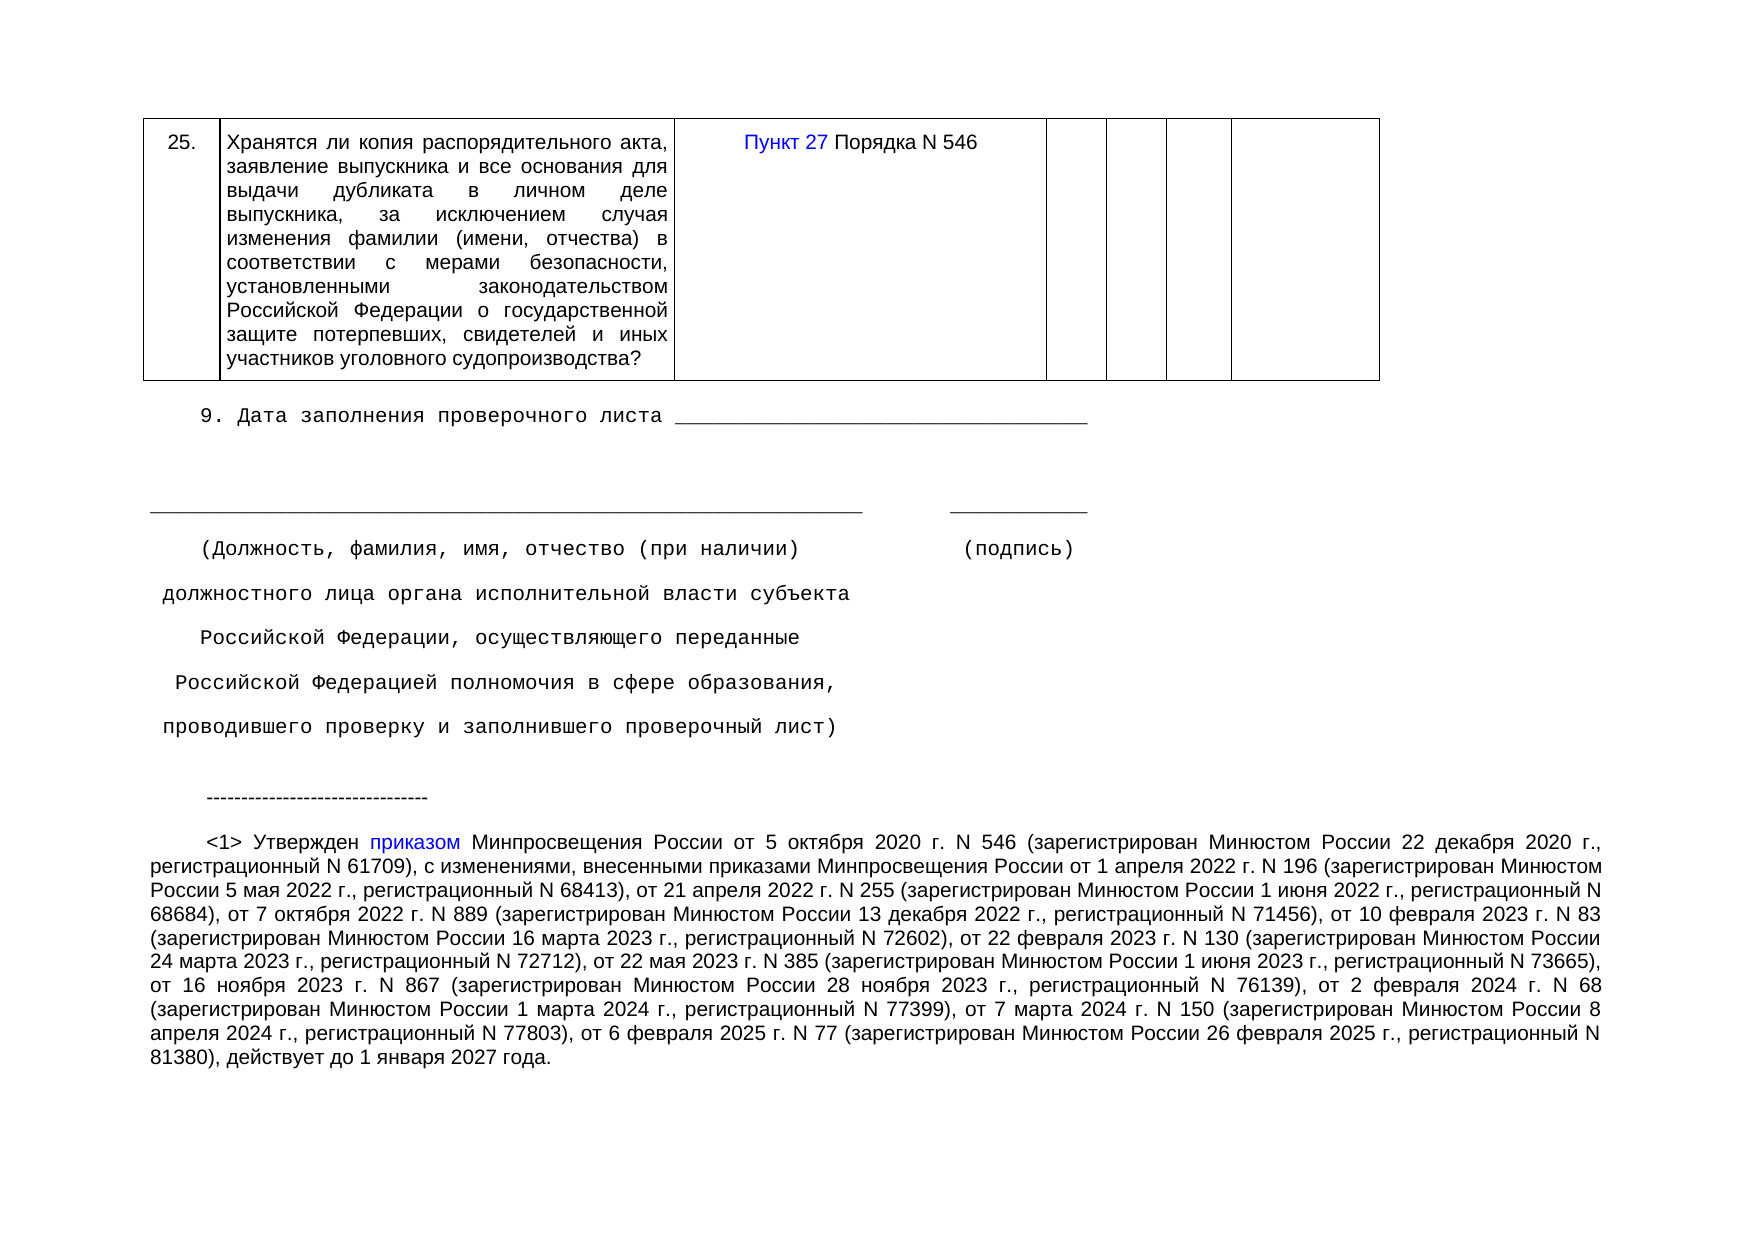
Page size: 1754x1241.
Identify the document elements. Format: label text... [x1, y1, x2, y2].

text <1> Утвержден приказом Минпросвещения России от 5 октября 2020 г. N 546 (зарегистрирован Минюстом России 22 декабря 2020 г., регистрационный N 61709), с изменениями, внесенными приказами Минпросвещения России от 1 апреля 2022 г. N 196 (зарегистрирован Минюстом России 5 мая 2022 г., регистрационный N 68413), от 21 апреля 2022 г. N 255 (зарегистрирован Минюстом России 1 июня 2022 г., регистрационный N 68684), от 7 октября 2022 г. N 889 (зарегистрирован Минюстом России 13 декабря 2022 г., регистрационный N 71456), от 10 февраля 2023 г. N 83 (зарегистрирован Минюстом России 16 марта 2023 г., регистрационный N 72602), от 22 февраля 2023 г. N 130 (зарегистрирован Минюстом России 24 марта 2023 г., регистрационный N 72712), от 22 мая 2023 г. N 385 (зарегистрирован Минюстом России 1 июня 2023 г., регистрационный N 73665), от 16 ноября 2023 г. N 867 (зарегистрирован Минюстом России 28 ноября 2023 г., регистрационный N 76139), от 2 февраля 2024 г. N 68 (зарегистрирован Минюстом России 1 марта 2024 г., регистрационный N 77399), от 7 марта 2024 г. N 150 (зарегистрирован Минюстом России 8 апреля 2024 г., регистрационный N 77803), от 6 февраля 2025 г. N 77 (зарегистрирован Минюстом России 26 февраля 2025 г., регистрационный N 81380), действует до 1 января 2027 года. [150, 829, 1604, 1069]
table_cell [675, 119, 1046, 380]
table_cell [1107, 119, 1166, 380]
table_cell [1167, 119, 1231, 380]
text Российской Федерацией полномочия в сфере образования, [150, 672, 1604, 695]
table_cell 25. [144, 119, 219, 380]
text -------------------------------- [150, 785, 1604, 809]
text Российской Федерации, осуществляющего переданные [150, 627, 1604, 651]
table_cell [1232, 119, 1379, 380]
text должностного лица органа исполнительной власти субъекта [150, 583, 1604, 606]
text проводившего проверку и заполнившего проверочный лист) [150, 716, 1604, 740]
table_cell [1047, 119, 1106, 380]
table_cell Хранятся ли копия распорядительного акта, заявление выпускника и все основания для выдачи дубликата в личном деле выпускника, за исключением случая изменения фамилии (имени, отчества) в соответствии с мерами безопасности, установленными законодательством Российской Федерации о государственной защите потерпевших, свидетелей и иных участников уголовного судопроизводства? [221, 119, 674, 380]
text 9. Дата заполнения проверочного листа _________________________________ [150, 405, 1604, 428]
text _________________________________________________________ ___________ [150, 494, 1604, 517]
text (Должность, фамилия, имя, отчество (при наличии) (подпись) [150, 538, 1604, 562]
